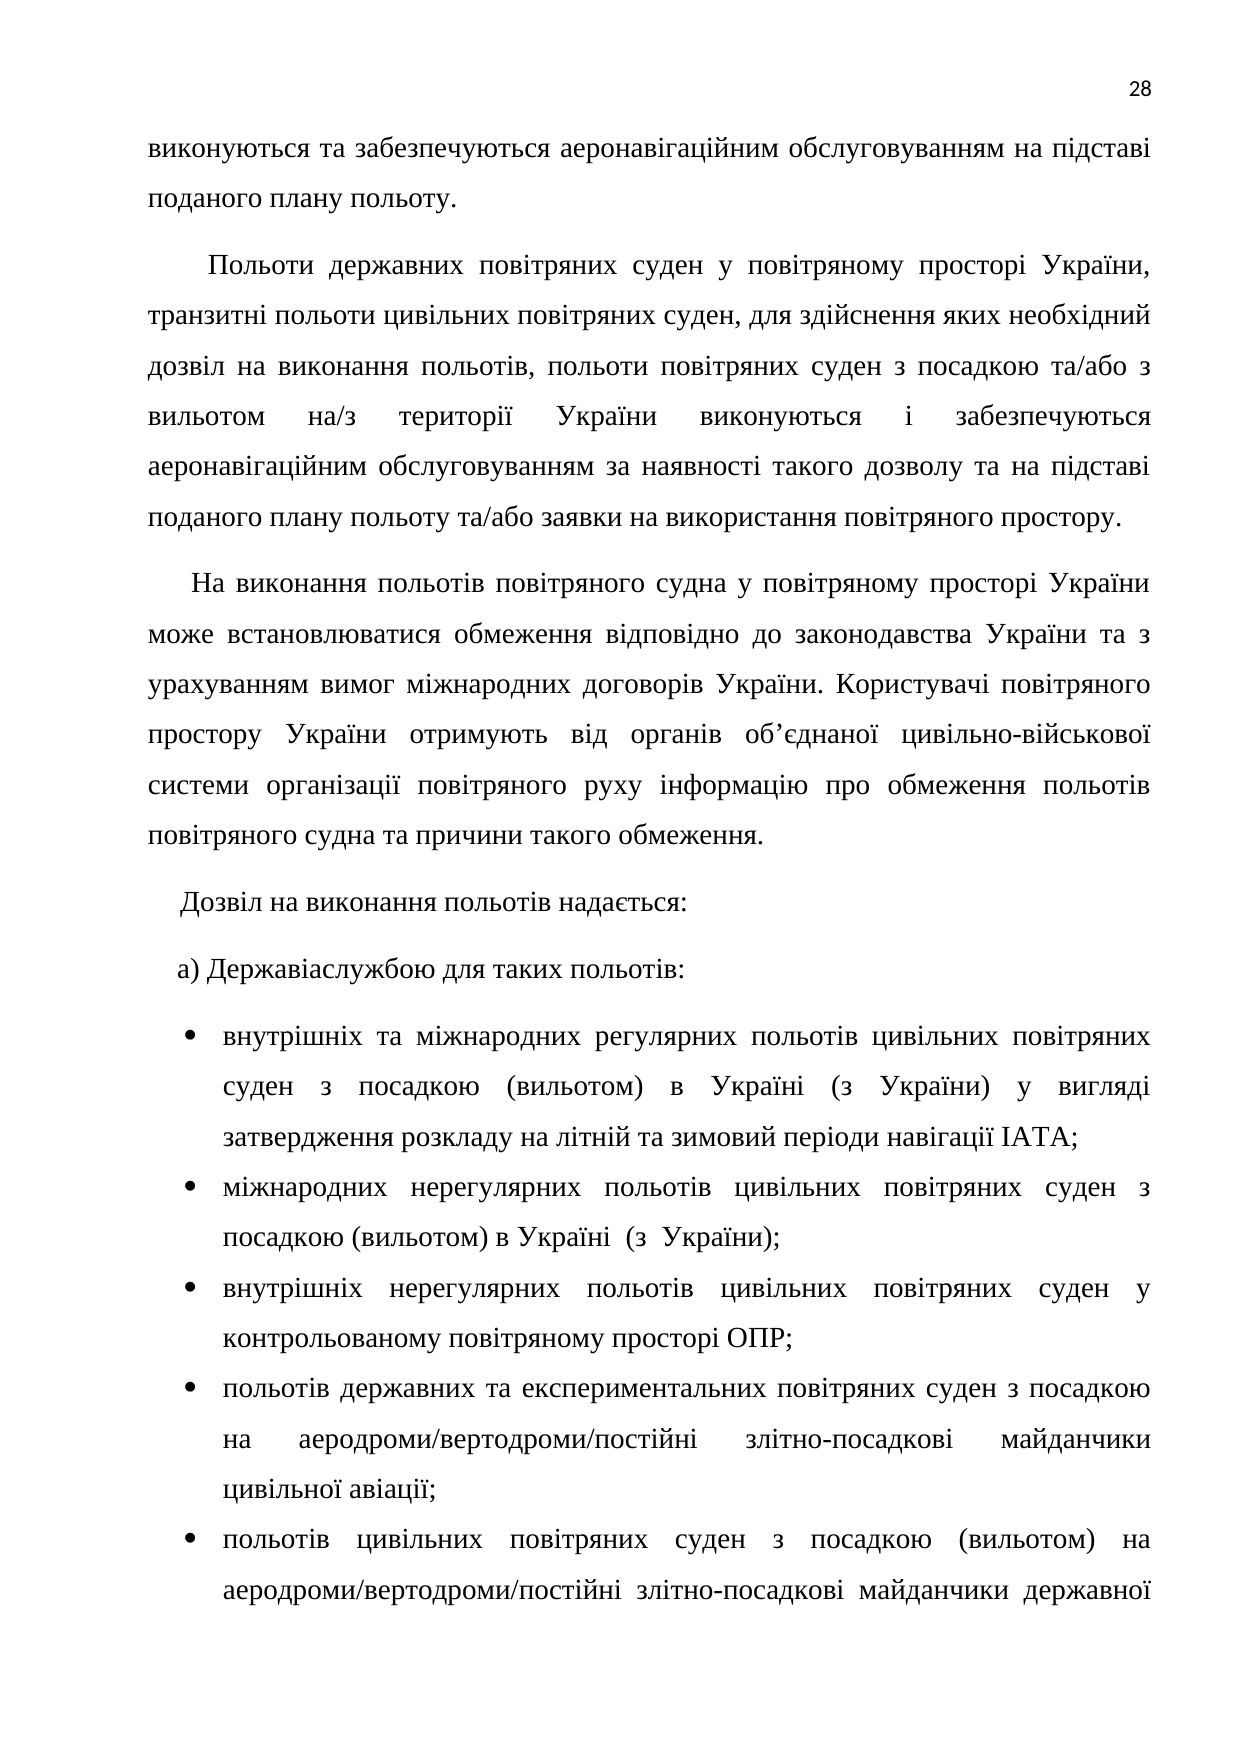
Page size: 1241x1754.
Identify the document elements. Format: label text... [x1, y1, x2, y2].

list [185, 1522, 1152, 1606]
list польотів державних та експериментальних повітряних суден з посадкою на аеродроми/вертодроми/постійні злітно-посадкові майданчики цивільної авіації; [185, 1371, 1152, 1505]
text a) Державіаслужбою для таких польотів: [148, 951, 1152, 985]
text На виконання польотів повітряного судна у повітряному просторі України може встановлюватися обмеження відповідно до законодавства України та з урахуванням вимог міжнародних договорів України. Користувачі повітряного простору України отримують від органів об’єднаної цивільно-військової системи організації повітряного руху інформацію про обмеження польотів повітряного судна та причини такого обмеження. [148, 566, 1152, 851]
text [148, 130, 1152, 214]
list внутрішніх нерегулярних польотів цивільних повітряних суден у контрольованому повітряному просторі ОПР; [185, 1270, 1152, 1354]
text Польоти державних повітряних суден у повітряному просторі України, транзитні польоти цивільних повітряних суден, для здійснення яких необхідний дозвіл на виконання польотів, польоти повітряних суден з посадкою та/або з вильотом на/з території України виконуються і забезпечуються аеронавігаційним обслуговуванням за наявності такого дозволу та на підставі поданого плану польоту та/або заявки на використання повітряного простору. [148, 247, 1152, 532]
list внутрішніх та міжнародних регулярних польотів цивільних повітряних суден з посадкою (вильотом) в Україні (з України) у вигляді затвердження розкладу на літній та зимовий періоди навігації ІАТА; [185, 1018, 1152, 1152]
text Дозвіл на виконання польотів надається: [148, 884, 1152, 918]
list міжнародних нерегулярних польотів цивільних повітряних суден з посадкою (вильотом) в Україні (з України); [185, 1169, 1152, 1253]
